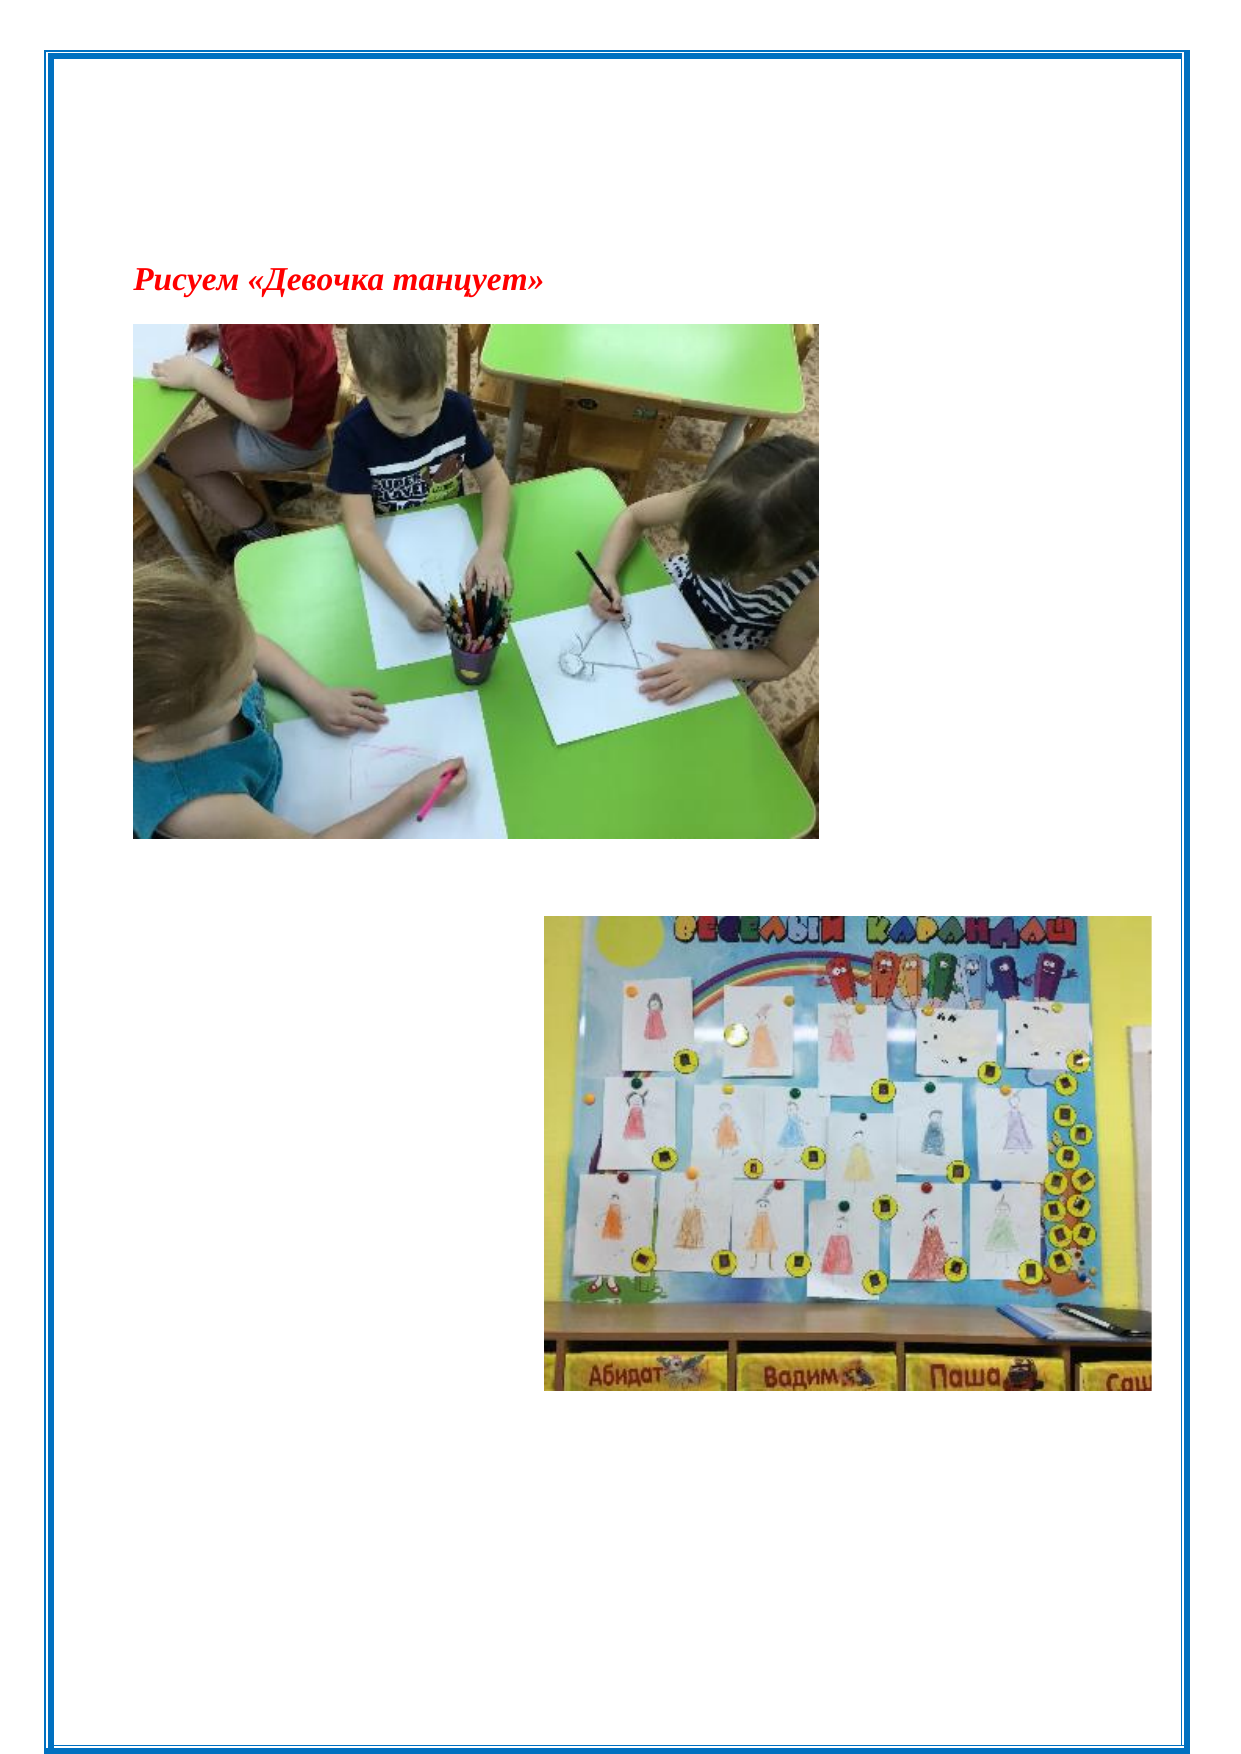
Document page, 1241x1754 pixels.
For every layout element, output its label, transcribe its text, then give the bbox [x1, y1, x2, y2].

picture [133, 324, 819, 839]
picture [544, 916, 1152, 1391]
text Рисуем «Девочка танцует» [133, 259, 1152, 298]
